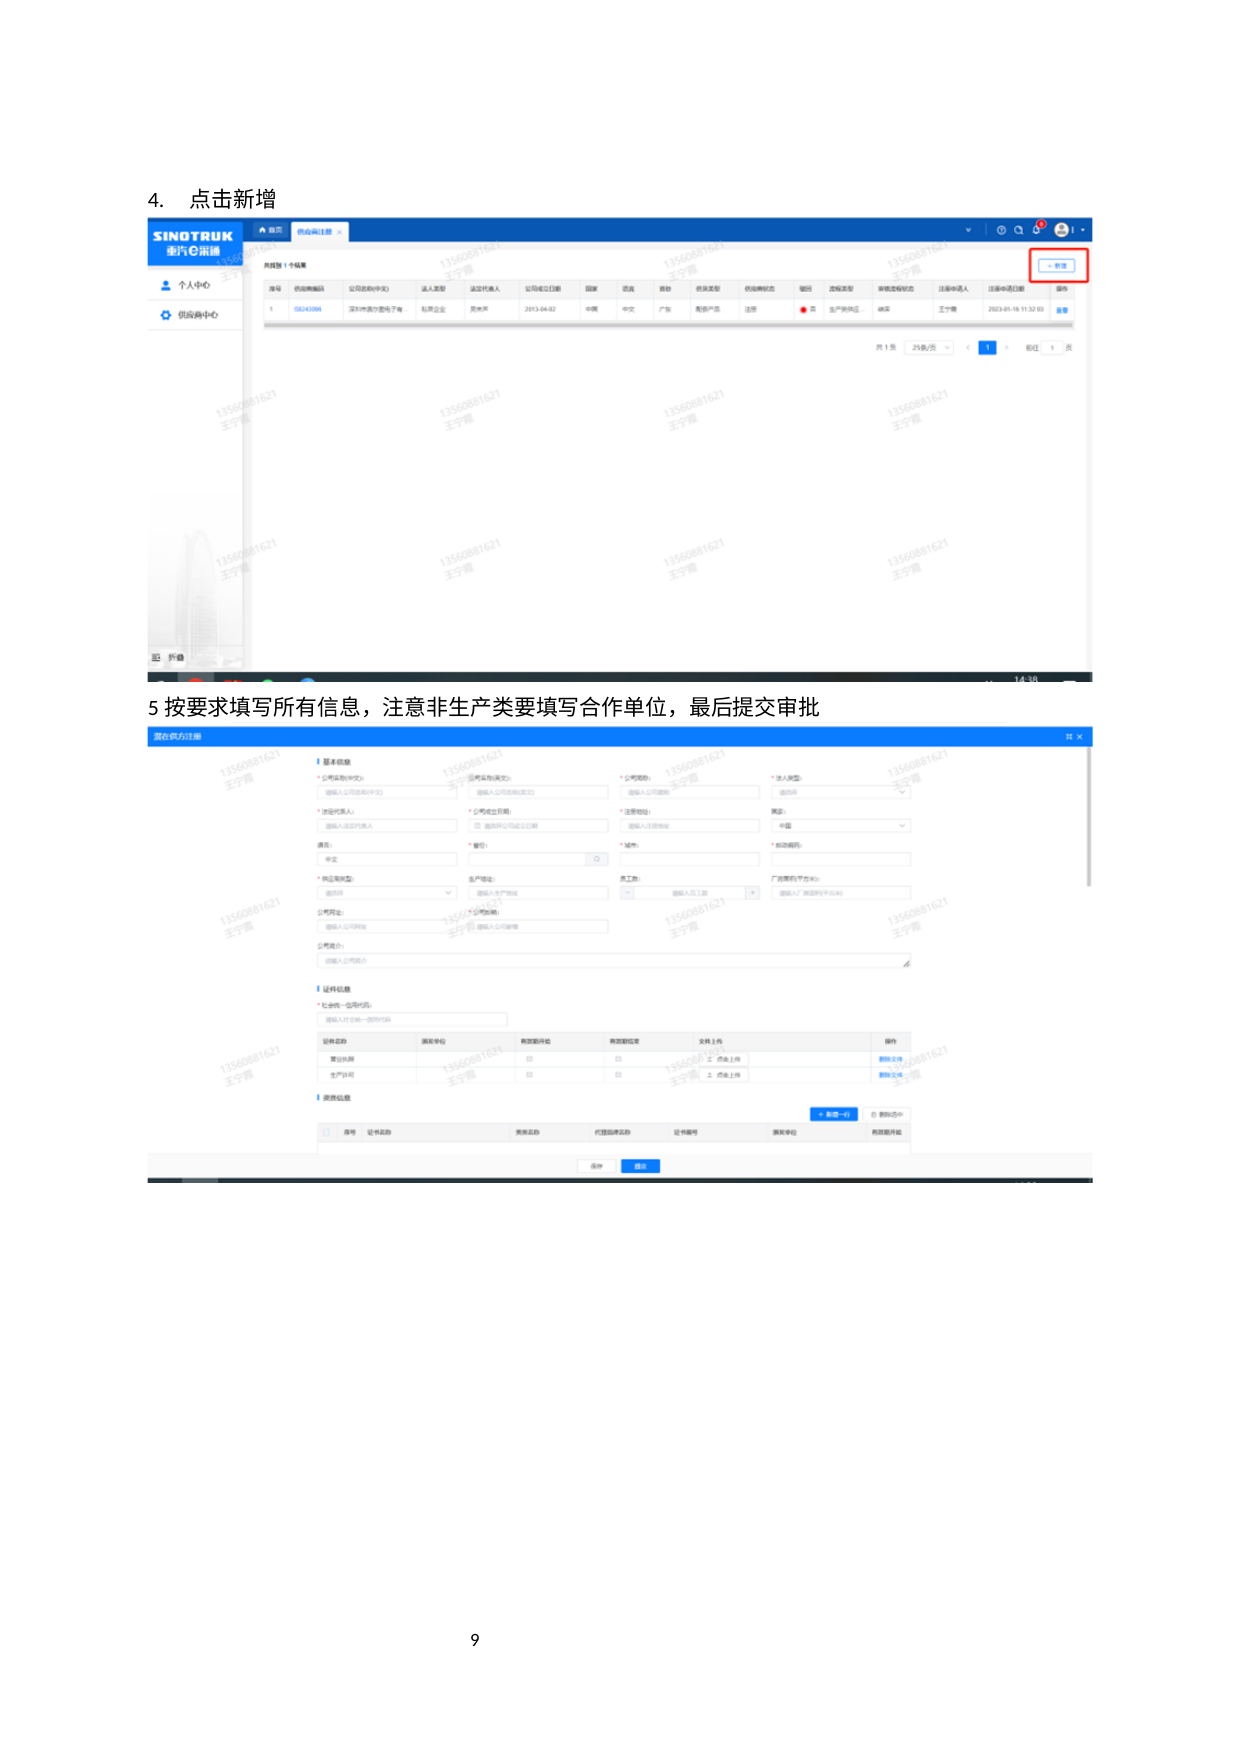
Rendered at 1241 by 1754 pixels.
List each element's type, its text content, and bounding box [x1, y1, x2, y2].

picture [147, 722, 1093, 1183]
text 4. 点击新增 [148, 182, 1092, 214]
text 5 按要求填写所有信息，注意非生产类要填写合作单位，最后提交审批 [148, 690, 1092, 722]
picture [147, 214, 1093, 682]
